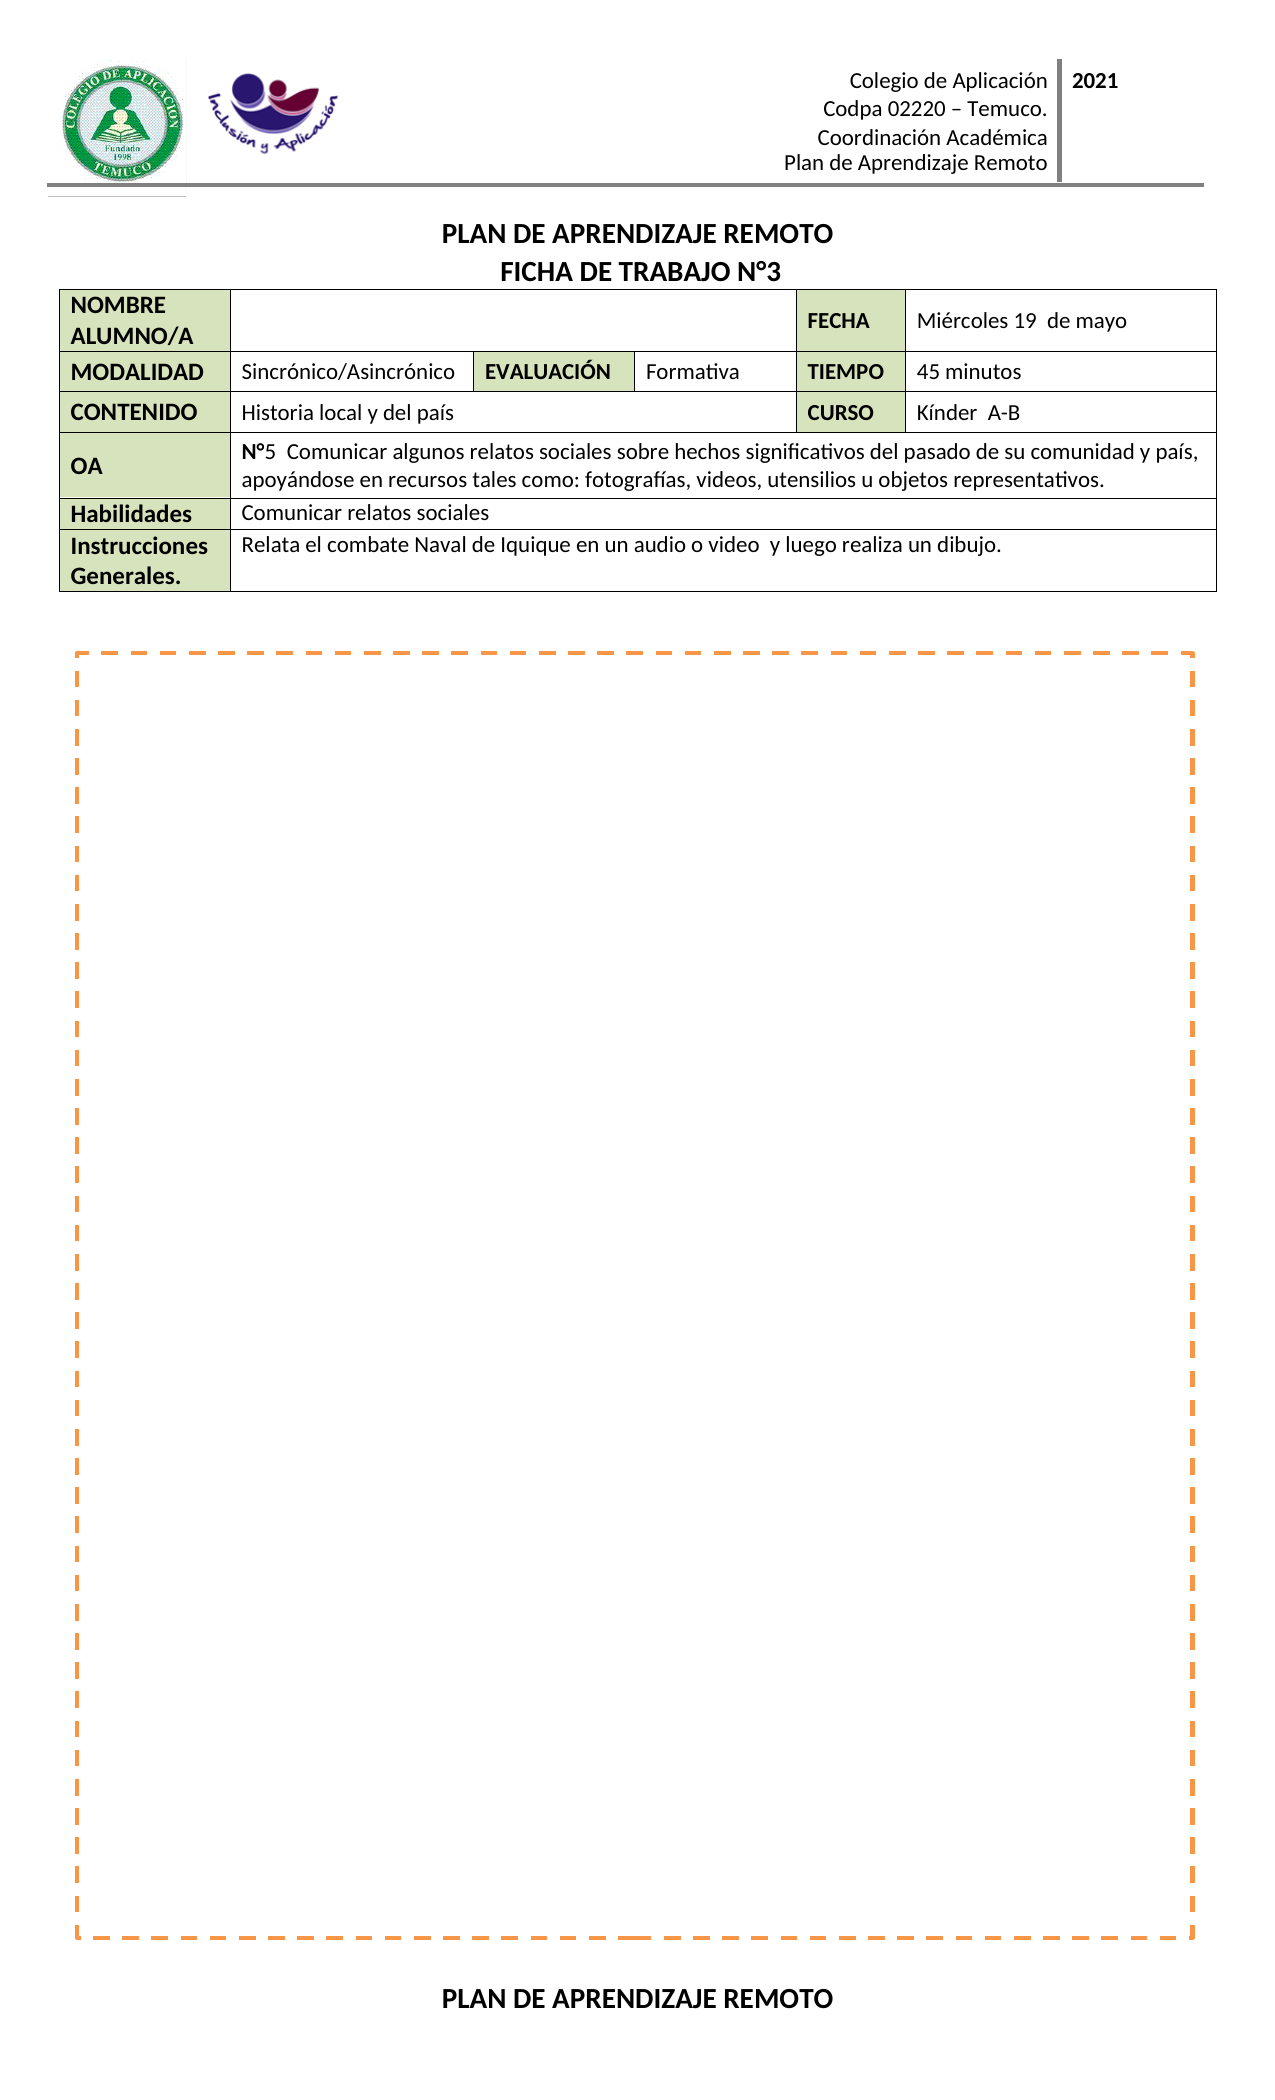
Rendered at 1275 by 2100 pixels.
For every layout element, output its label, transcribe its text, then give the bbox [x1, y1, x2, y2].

table_cell CONTENIDO [60, 392, 230, 432]
table_cell Kínder A-B [906, 392, 1216, 432]
table_header [231, 290, 796, 351]
table_cell CURSO [797, 392, 905, 432]
text PLAN DE APRENDIZAJE REMOTO [59, 1981, 1216, 2016]
table_cell Habilidades [60, 499, 230, 529]
table_cell EVALUACIÓN [474, 352, 634, 391]
table_header Miércoles 19 de mayo [906, 290, 1216, 351]
text PLAN DE APRENDIZAJE REMOTO [59, 215, 1216, 251]
table_cell N°5 Comunicar algunos relatos sociales sobre hechos significativos del pasado de su comunidad y país, apoyándose en recursos tales como: fotografías, videos, utensilios u objetos representativos. [231, 433, 1216, 497]
picture [198, 69, 347, 163]
table_header FECHA [797, 290, 905, 351]
picture [47, 59, 187, 183]
picture [47, 187, 187, 197]
table_cell Instrucciones Generales. [60, 530, 230, 591]
table_cell TIEMPO [797, 352, 905, 391]
table_cell MODALIDAD [60, 352, 230, 391]
table_cell OA [60, 433, 230, 497]
subtitle FICHA DE TRABAJO N°3 [65, 253, 1216, 288]
table_cell Historia local y del país [231, 392, 796, 432]
table_header NOMBRE ALUMNO/A [60, 290, 230, 351]
table_cell 45 minutos [906, 352, 1216, 391]
table_cell Relata el combate Naval de Iquique en un audio o video y luego realiza un dibujo. [231, 530, 1216, 591]
table_cell Formativa [635, 352, 796, 391]
table_cell Comunicar relatos sociales [231, 499, 1216, 529]
table_cell Sincrónico/Asincrónico [231, 352, 473, 391]
